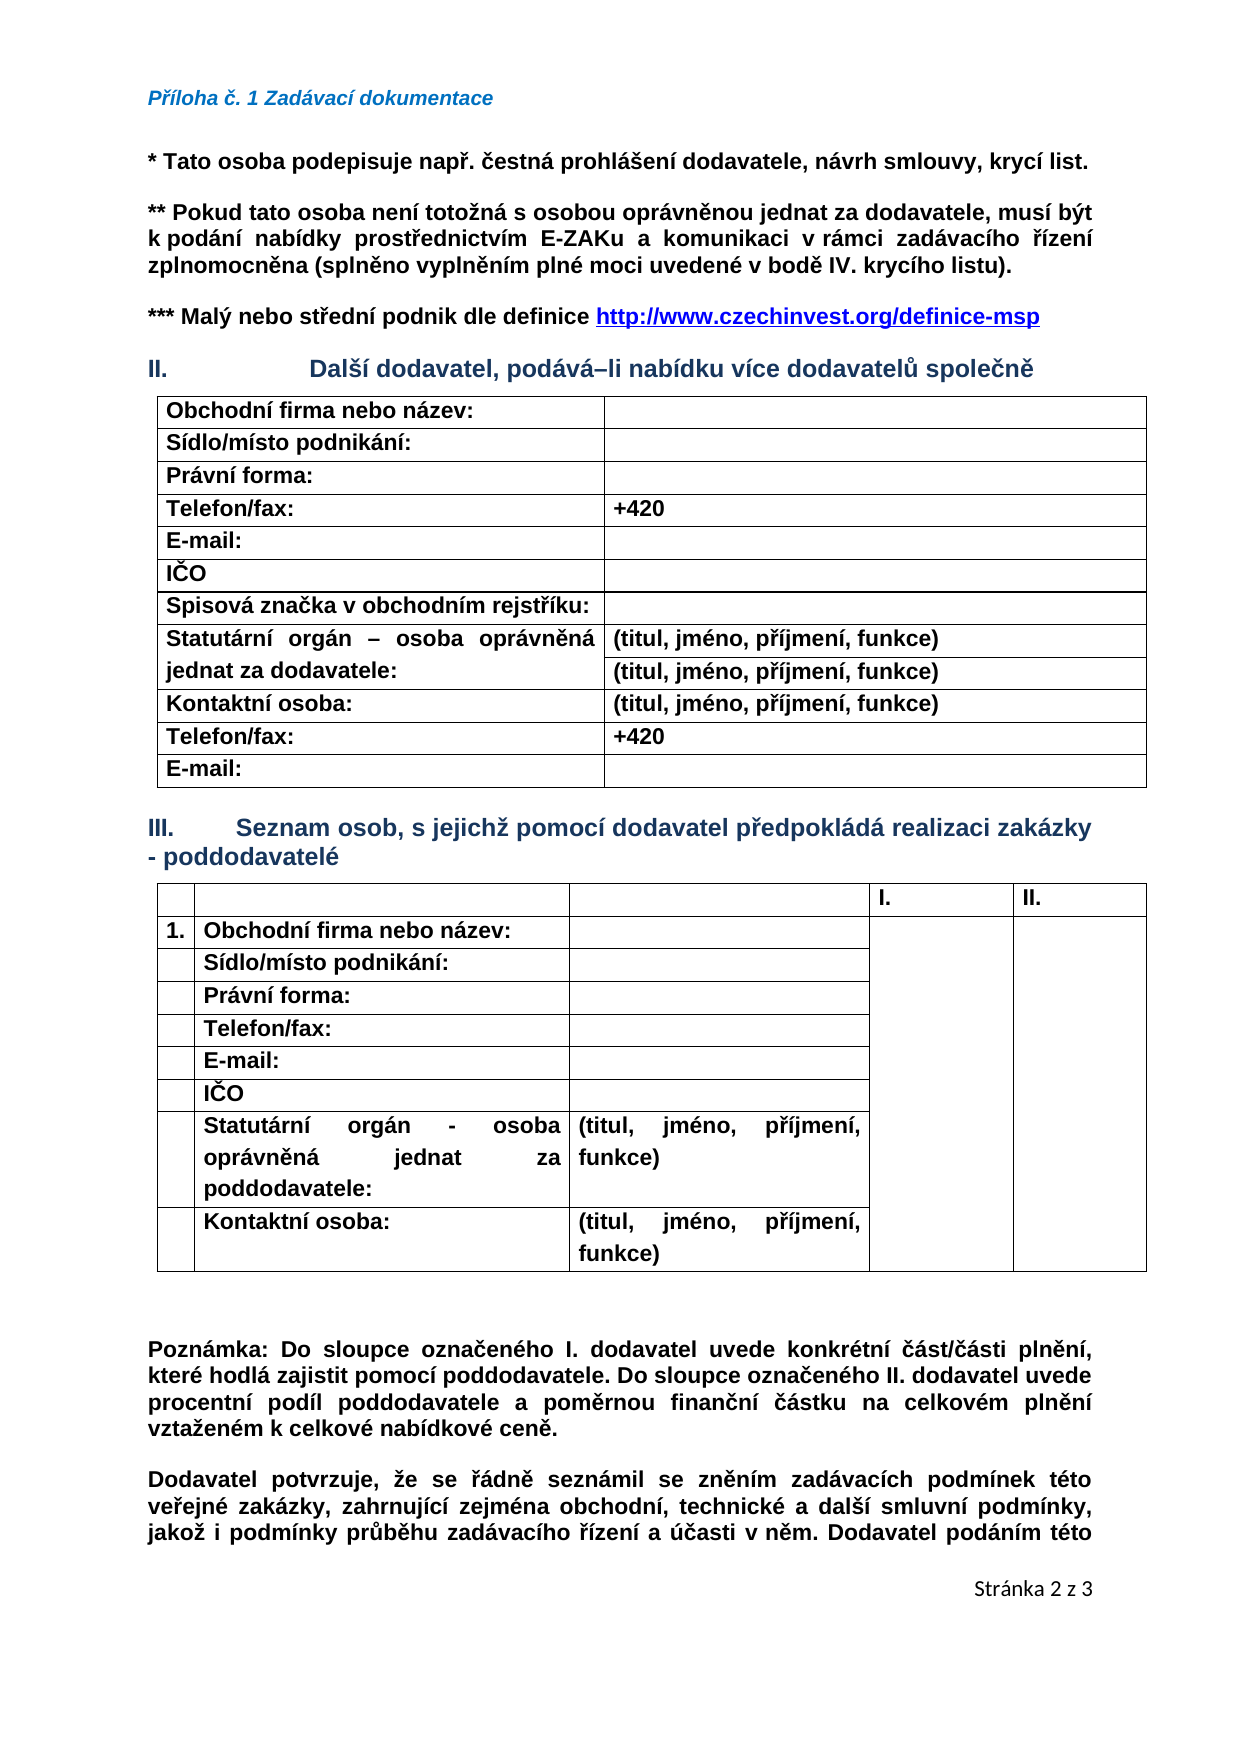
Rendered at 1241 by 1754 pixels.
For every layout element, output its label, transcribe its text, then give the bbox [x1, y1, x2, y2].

table_cell E-mail: [195, 1047, 569, 1079]
table_cell (titul, jméno, příjmení, funkce) [605, 690, 1146, 722]
text * Tato osoba podepisuje např. čestná prohlášení dodavatele, návrh smlouvy, krycí list. [148, 148, 1093, 174]
subtitle Seznam osob, s jejichž pomocí dodavatel předpokládá realizaci zakázky - poddodavatelé [148, 813, 1093, 871]
table_cell Sídlo/místo podnikání: [195, 949, 569, 981]
table_cell Kontaktní osoba: [195, 1208, 569, 1271]
table_cell [158, 1015, 194, 1046]
table_cell Právní forma: [158, 462, 604, 493]
table_cell Kontaktní osoba: [158, 690, 604, 722]
table_cell E-mail: [158, 527, 604, 559]
table_cell Obchodní firma nebo název: [195, 917, 569, 948]
table_cell (titul, jméno, příjmení, funkce) [570, 1208, 869, 1271]
table_header II. [1014, 884, 1146, 916]
table_cell [570, 1047, 869, 1079]
table_cell [570, 1015, 869, 1046]
table_cell [570, 949, 869, 981]
table_cell (titul, jméno, příjmení, funkce) [570, 1112, 869, 1207]
table_header [158, 884, 194, 916]
table_cell Spisová značka v obchodním rejstříku: [158, 593, 604, 624]
text *** Malý nebo střední podnik dle definice http://www.czechinvest.org/definice-msp [148, 303, 1093, 329]
table_cell +420 [605, 723, 1146, 754]
table_cell 1. [158, 917, 194, 948]
table_cell Sídlo/místo podnikání: [158, 429, 604, 461]
table_cell [158, 1047, 194, 1079]
table_cell [1014, 917, 1146, 1271]
table_cell [605, 560, 1146, 591]
table_cell [605, 593, 1146, 624]
table_header [605, 397, 1146, 428]
table_cell [158, 1208, 194, 1271]
text ** Pokud tato osoba není totožná s osobou oprávněnou jednat za dodavatele, musí být k podání nabídky prostřednictvím E-ZAKu a komunikaci v rámci zadávacího řízení zplnomocněna (splněno vyplněním plné moci uvedené v bodě IV. krycího listu). [148, 199, 1093, 278]
table_cell Statutární orgán - osoba oprávněná jednat za poddodavatele: [195, 1112, 569, 1207]
table_cell [158, 1112, 194, 1207]
table_cell [570, 917, 869, 948]
table_cell [605, 527, 1146, 559]
table_cell Telefon/fax: [195, 1015, 569, 1046]
subtitle Další dodavatel, podává–li nabídku více dodavatelů společně [148, 354, 1093, 383]
table_cell (titul, jméno, příjmení, funkce) [605, 625, 1146, 657]
table_header I. [870, 884, 1013, 916]
table_cell [570, 982, 869, 1013]
table_cell [158, 949, 194, 981]
table_cell Telefon/fax: [158, 495, 604, 526]
table_cell IČO [158, 560, 604, 591]
table_cell [870, 917, 1013, 1271]
table_cell [158, 1080, 194, 1111]
table_cell [570, 1080, 869, 1111]
table_header [195, 884, 569, 916]
table_cell Telefon/fax: [158, 723, 604, 754]
table_cell Statutární orgán – osoba oprávněná jednat za dodavatele: [158, 625, 604, 689]
table_cell (titul, jméno, příjmení, funkce) [605, 658, 1146, 689]
table_cell +420 [605, 495, 1146, 526]
table_cell [605, 429, 1146, 461]
table_cell [158, 982, 194, 1013]
text Poznámka: Do sloupce označeného I. dodavatel uvede konkrétní část/části plnění, které hodlá zajistit pomocí poddodavatele. Do sloupce označeného II. dodavatel uvede procentní podíl poddodavatele a poměrnou finanční částku na celkovém plnění vztaženém k celkové nabídkové ceně. [148, 1336, 1093, 1441]
table_header [570, 884, 869, 916]
table_header Obchodní firma nebo název: [158, 397, 604, 428]
table_cell [605, 462, 1146, 493]
table_cell [605, 755, 1146, 787]
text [148, 1466, 1093, 1546]
table_cell Právní forma: [195, 982, 569, 1013]
table_cell IČO [195, 1080, 569, 1111]
table_cell E-mail: [158, 755, 604, 787]
